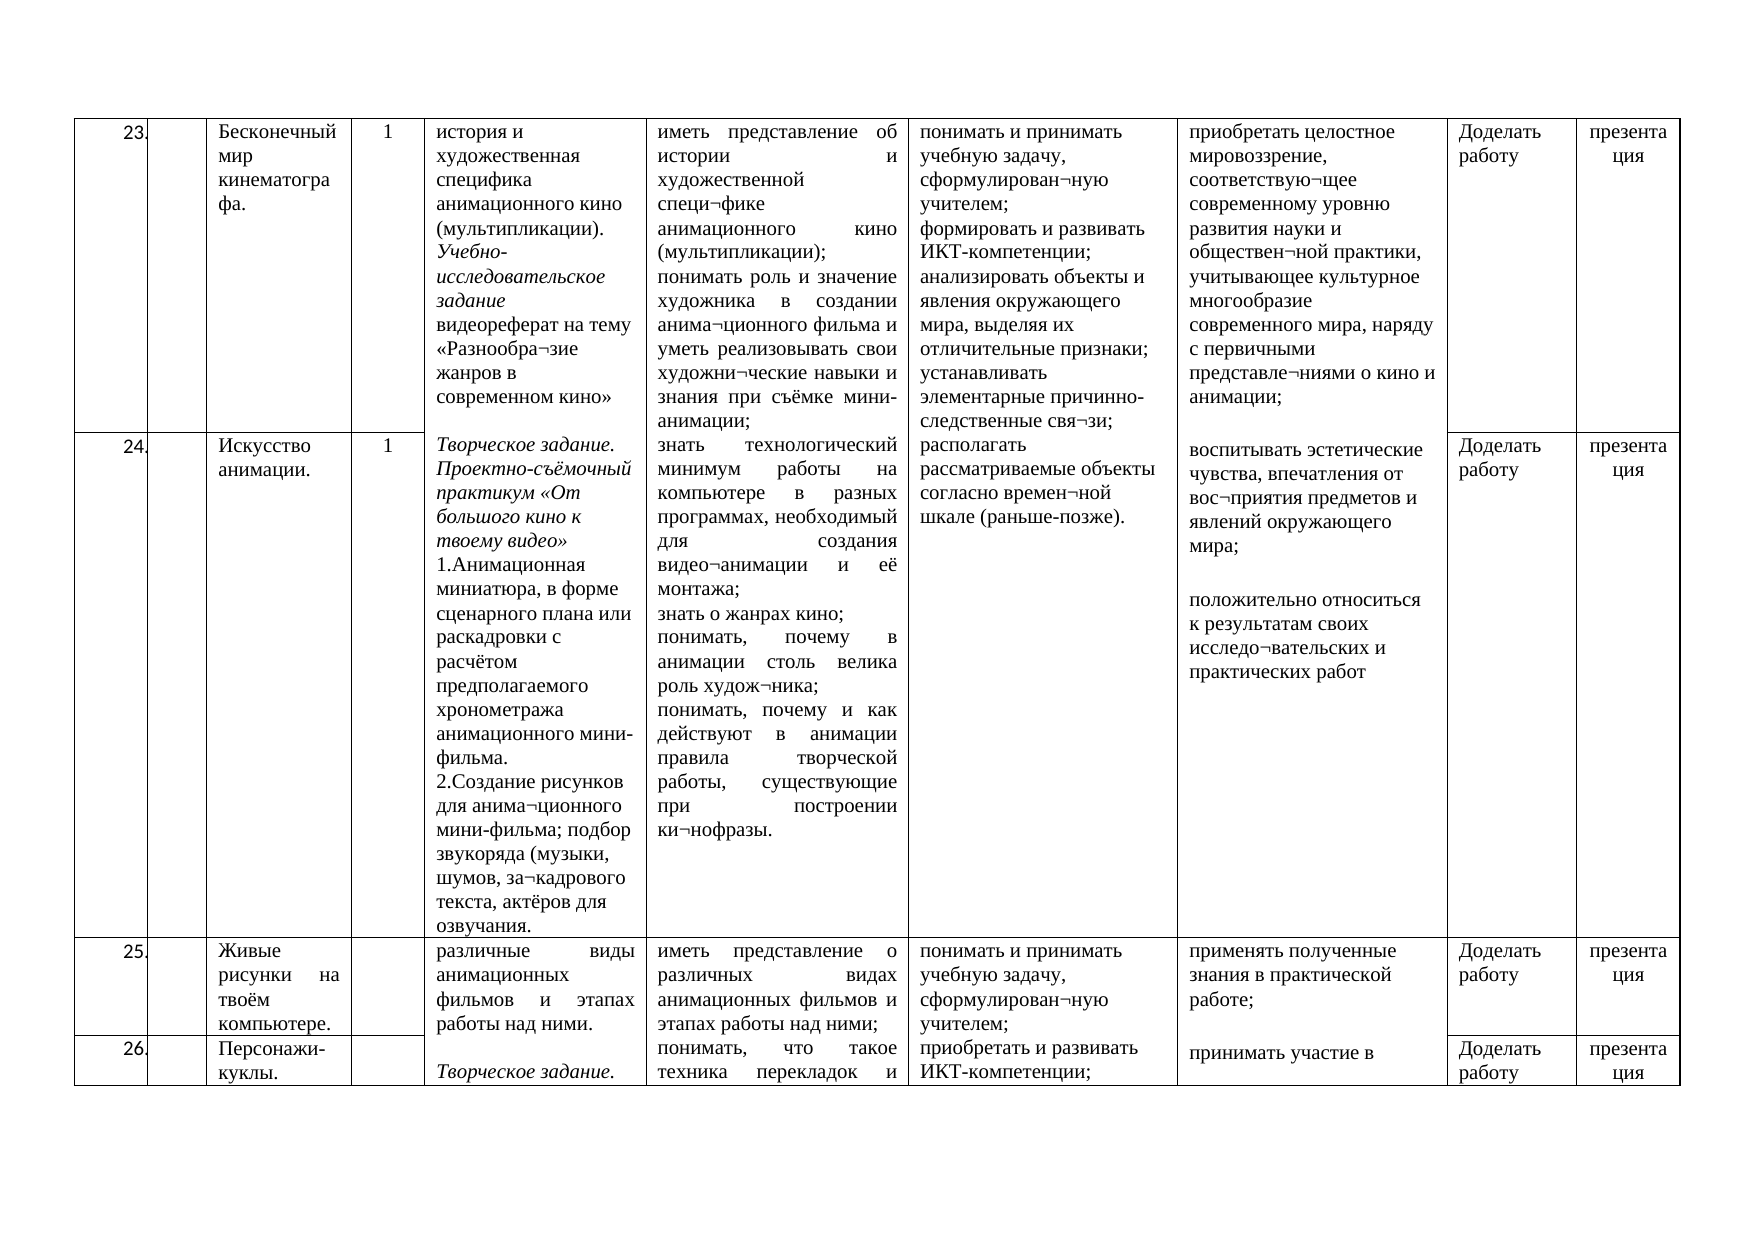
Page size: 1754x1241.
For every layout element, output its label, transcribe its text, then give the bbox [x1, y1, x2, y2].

table_cell Бесконечный мир кинематографа. [207, 119, 351, 432]
table_cell Искусство анимации. [207, 433, 351, 937]
table_cell Доделать работу [1448, 938, 1576, 1034]
table_cell [352, 1036, 424, 1085]
table_cell Персонажи-куклы. [207, 1036, 351, 1085]
table_cell применять полученные знания в практической работе; принимать участие в коллективном творчестве; положительно относиться к результатам своих исследо¬вательских и практических творческих работ. [1178, 938, 1447, 1085]
table_cell понимать и принимать учебную задачу, сформулирован¬ную учителем; приобретать и развивать ИКТ-компетенции; анализировать объекты и явления окружающего мира, выделяя необходимые отличительные признаки; интегрироваться в группу сверстников, уметь ладить с участниками действия, не демонстрируя превосходство над другими, и вежливо общаться; понимать и принимать совместно со сверстниками задачу групповой работы, распределять функции при выполне¬нии заданий. [909, 938, 1177, 1085]
table_cell [75, 938, 147, 1034]
table_cell Доделать работу [1448, 119, 1576, 432]
table_cell понимать и принимать учебную задачу, сформулирован¬ную учителем; формировать и развивать ИКТ-компетенции; анализировать объекты и явления окружающего мира, выделяя их отличительные признаки; устанавливать элементарные причинно-следственные свя¬зи; располагать рассматриваемые объекты согласно времен¬ной шкале (раньше-позже). [909, 119, 1177, 937]
table_cell 1 [352, 119, 424, 432]
table_cell [148, 938, 206, 1034]
table_cell [352, 938, 424, 1034]
table_cell иметь представление о различных видах анимационных фильмов и этапах работы над ними; понимать, что такое техника перекладок и какие творческие возможности она даёт автору анимационного фильма; применять сценарно-режиссёрские навыки при постро¬ении текстового и изобразительного сюжета, звукоряда своей компьютерной анимации; создавать анимационные персонажи, использовать ком¬пьютер в анимации. [647, 938, 908, 1085]
table_cell [148, 1036, 206, 1085]
table_cell [148, 433, 206, 937]
table_cell Живые рисунки на твоём компьютере. [207, 938, 351, 1034]
table_cell презентация [1577, 433, 1679, 937]
table_cell история и художественная специфика анимационного кино (мультипликации). Учебно-исследовательское задание видеореферат на тему «Разнообра¬зие жанров в современном кино» Творческое задание. Проектно-съёмочный практикум «От большого кино к твоему видео» 1.Анимационная миниатюра, в форме сценарного плана или раскадровки с расчётом предполагаемого хронометража анимационного мини-фильма. 2.Создание рисунков для анима¬ционного мини-фильма; подбор звукоряда (музыки, шумов, за¬кадрового текста, актёров для озвучания. [425, 119, 646, 937]
table_cell Доделать работу [1448, 433, 1576, 937]
table_cell [75, 119, 147, 432]
table_cell презентация [1577, 119, 1679, 432]
table_cell иметь представление об истории и художественной специ¬фике анимационного кино (мультипликации); понимать роль и значение художника в создании анима¬ционного фильма и уметь реализовывать свои художни¬ческие навыки и знания при съёмке мини-анимации; знать технологический минимум работы на компьютере в разных программах, необходимый для создания видео¬анимации и её монтажа; знать о жанрах кино; понимать, почему в анимации столь велика роль худож¬ника; понимать, почему и как действуют в анимации правила творческой работы, существующие при построении ки¬нофразы. [647, 119, 908, 937]
table_cell [148, 119, 206, 432]
table_cell 1 [352, 433, 424, 937]
table_cell [75, 1036, 147, 1085]
table_cell различные виды анимационных фильмов и этапах работы над ними. Творческое задание. Проектно-съёмочный практикум «От большого кино к твоему видео» [425, 938, 646, 1085]
table_cell презентация [1577, 938, 1679, 1034]
table_cell Доделать работу [1448, 1036, 1576, 1085]
table_cell [75, 433, 147, 937]
table_cell приобретать целостное мировоззрение, соответствую¬щее современному уровню развития науки и обществен¬ной практики, учитывающее культурное многообразие современного мира, наряду с первичными представле¬ниями о кино и анимации; воспитывать эстетические чувства, впечатления от вос¬приятия предметов и явлений окружающего мира; положительно относиться к результатам своих исследо¬вательских и практических работ [1178, 119, 1447, 937]
table_cell презентация [1577, 1036, 1679, 1085]
